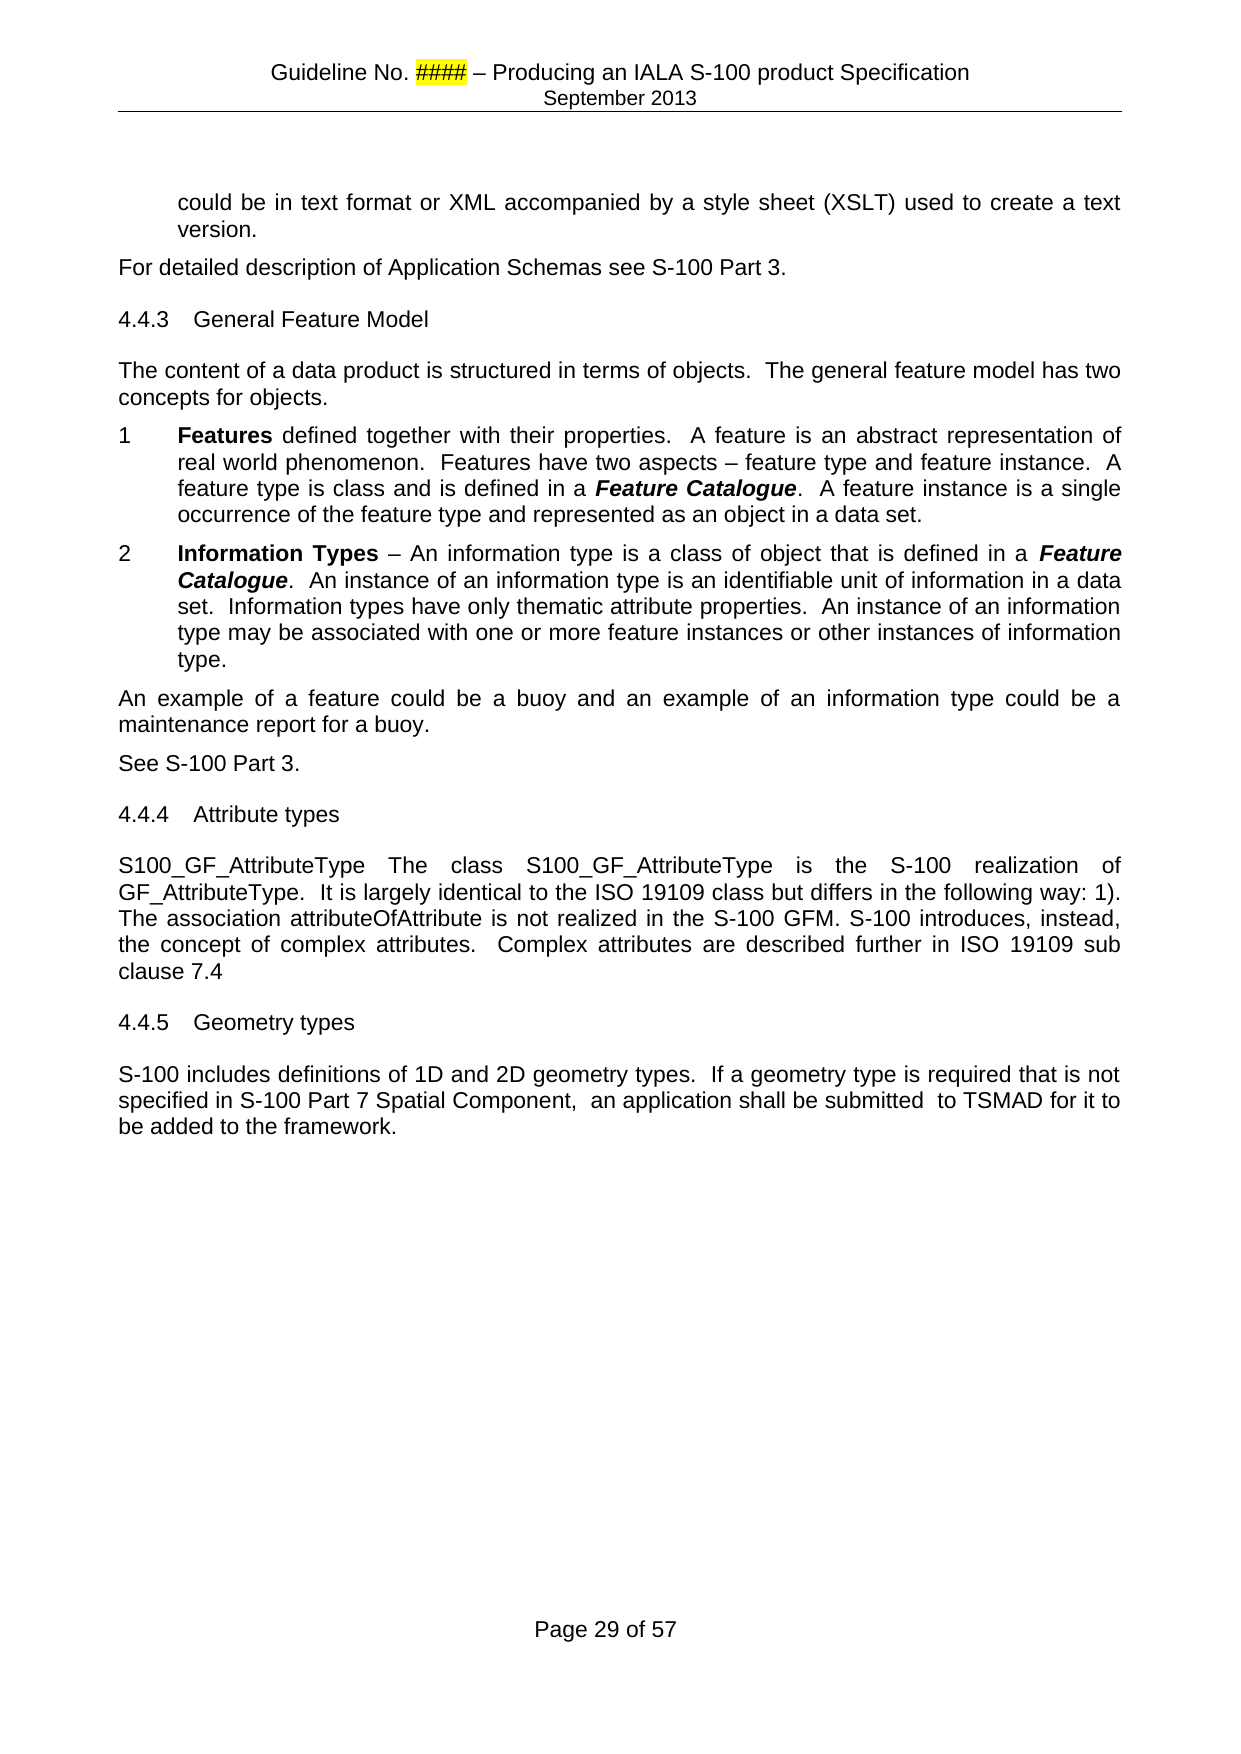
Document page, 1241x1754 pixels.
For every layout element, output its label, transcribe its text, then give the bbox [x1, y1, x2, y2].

subtitle General Feature Model [118, 306, 1122, 332]
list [118, 189, 1122, 242]
text S-100 includes definitions of 1D and 2D geometry types. If a geometry type is required that is not specified in S-100 Part 7 Spatial Component, an application shall be submitted to TSMAD for it to be added to the framework. [118, 1061, 1122, 1139]
text For detailed description of Application Schemas see S-100 Part 3. [118, 254, 1122, 281]
text An example of a feature could be a buoy and an example of an information type could be a maintenance report for a buoy. [118, 684, 1122, 737]
text See S-100 Part 3. [118, 750, 1122, 776]
text The content of a data product is structured in terms of objects. The general feature model has two concepts for objects. [118, 357, 1122, 410]
list Features defined together with their properties. A feature is an abstract representation of real world phenomenon. Features have two aspects – feature type and feature instance. A feature type is class and is defined in a Feature Catalogue. A feature instance is a single occurrence of the feature type and represented as an object in a data set. [118, 422, 1122, 528]
text S100_GF_AttributeType The class S100_GF_AttributeType is the S-100 realization of GF_AttributeType. It is largely identical to the ISO 19109 class but differs in the following way: 1). The association attributeOfAttribute is not realized in the S-100 GFM. S-100 introduces, instead, the concept of complex attributes. Complex attributes are described further in ISO 19109 sub clause 7.4 [118, 852, 1122, 984]
subtitle Geometry types [118, 1009, 1122, 1036]
list Information Types – An information type is a class of object that is defined in a Feature Catalogue. An instance of an information type is an identifiable unit of information in a data set. Information types have only thematic attribute properties. An instance of an information type may be associated with one or more feature instances or other instances of information type. [118, 540, 1122, 672]
subtitle Attribute types [118, 801, 1122, 827]
